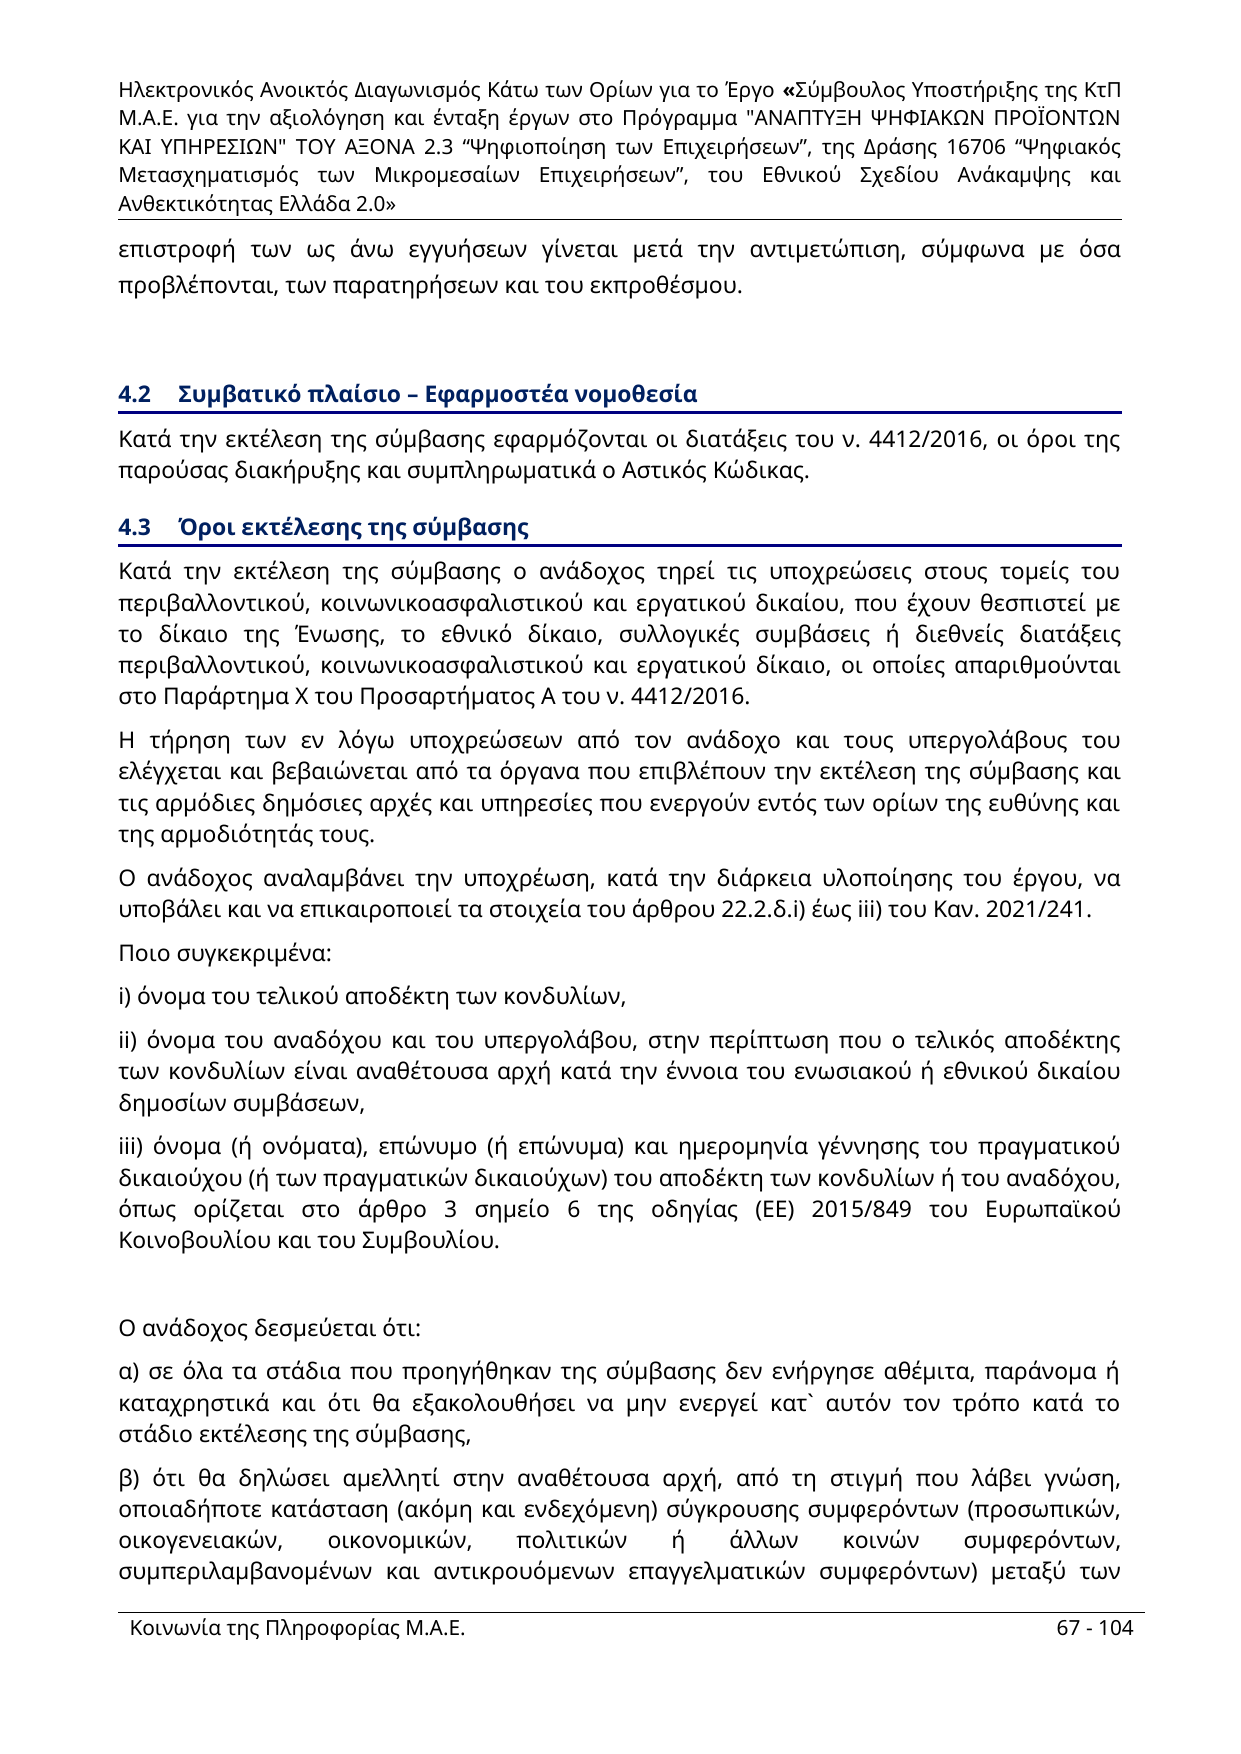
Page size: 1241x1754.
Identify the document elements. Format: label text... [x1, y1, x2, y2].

text Η τήρηση των εν λόγω υποχρεώσεων από τον ανάδοχο και τους υπεργολάβους του ελέγχεται και βεβαιώνεται από τα όργανα που επιβλέπουν την εκτέλεση της σύμβασης και τις αρμόδιες δημόσιες αρχές και υπηρεσίες που ενεργούν εντός των ορίων της ευθύνης και της αρμοδιότητάς τους. [118, 724, 1122, 849]
subtitle Συμβατικό πλαίσιο – Εφαρμοστέα νομοθεσία [118, 378, 1122, 411]
text Κατά την εκτέλεση της σύμβασης ο ανάδοχος τηρεί τις υποχρεώσεις στους τομείς του περιβαλλοντικού, κοινωνικοασφαλιστικού και εργατικού δικαίου, που έχουν θεσπιστεί με το δίκαιο της Ένωσης, το εθνικό δίκαιο, συλλογικές συμβάσεις ή διεθνείς διατάξεις περιβαλλοντικού, κοινωνικοασφαλιστικού και εργατικού δίκαιο, οι οποίες απαριθμούνται στο Παράρτημα Χ του Προσαρτήματος Α του ν. 4412/2016. [118, 555, 1122, 711]
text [118, 1461, 1122, 1586]
text Κατά την εκτέλεση της σύμβασης εφαρμόζονται οι διατάξεις του ν. 4412/2016, οι όροι της παρούσας διακήρυξης και συμπληρωματικά ο Αστικός Κώδικας. [118, 423, 1122, 485]
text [118, 233, 1122, 300]
subtitle Όροι εκτέλεσης της σύμβασης [118, 510, 1122, 544]
text ii) όνομα του αναδόχου και του υπεργολάβου, στην περίπτωση που ο τελικός αποδέκτης των κονδυλίων είναι αναθέτουσα αρχή κατά την έννοια του ενωσιακού ή εθνικού δικαίου δημοσίων συμβάσεων, [118, 1024, 1122, 1118]
text i) όνομα του τελικού αποδέκτη των κονδυλίων, [118, 980, 1122, 1011]
text Ο ανάδοχος αναλαμβάνει την υποχρέωση, κατά την διάρκεια υλοποίησης του έργου, να υποβάλει και να επικαιροποιεί τα στοιχεία του άρθρου 22.2.δ.i) έως iii) του Καν. 2021/241. [118, 861, 1122, 924]
text α) σε όλα τα στάδια που προηγήθηκαν της σύμβασης δεν ενήργησε αθέμιτα, παράνομα ή καταχρηστικά και ότι θα εξακολουθήσει να μην ενεργεί κατ` αυτόν τον τρόπο κατά το στάδιο εκτέλεσης της σύμβασης, [118, 1355, 1122, 1449]
text Ο ανάδοχος δεσμεύεται ότι: [118, 1311, 1122, 1343]
text Ποιο συγκεκριμένα: [118, 936, 1122, 968]
text iii) όνομα (ή ονόματα), επώνυμο (ή επώνυμα) και ημερομηνία γέννησης του πραγματικού δικαιούχου (ή των πραγματικών δικαιούχων) του αποδέκτη των κονδυλίων ή του αναδόχου, όπως ορίζεται στο άρθρο 3 σημείο 6 της οδηγίας (ΕΕ) 2015/849 του Ευρωπαϊκού Κοινοβουλίου και του Συμβουλίου. [118, 1130, 1122, 1255]
